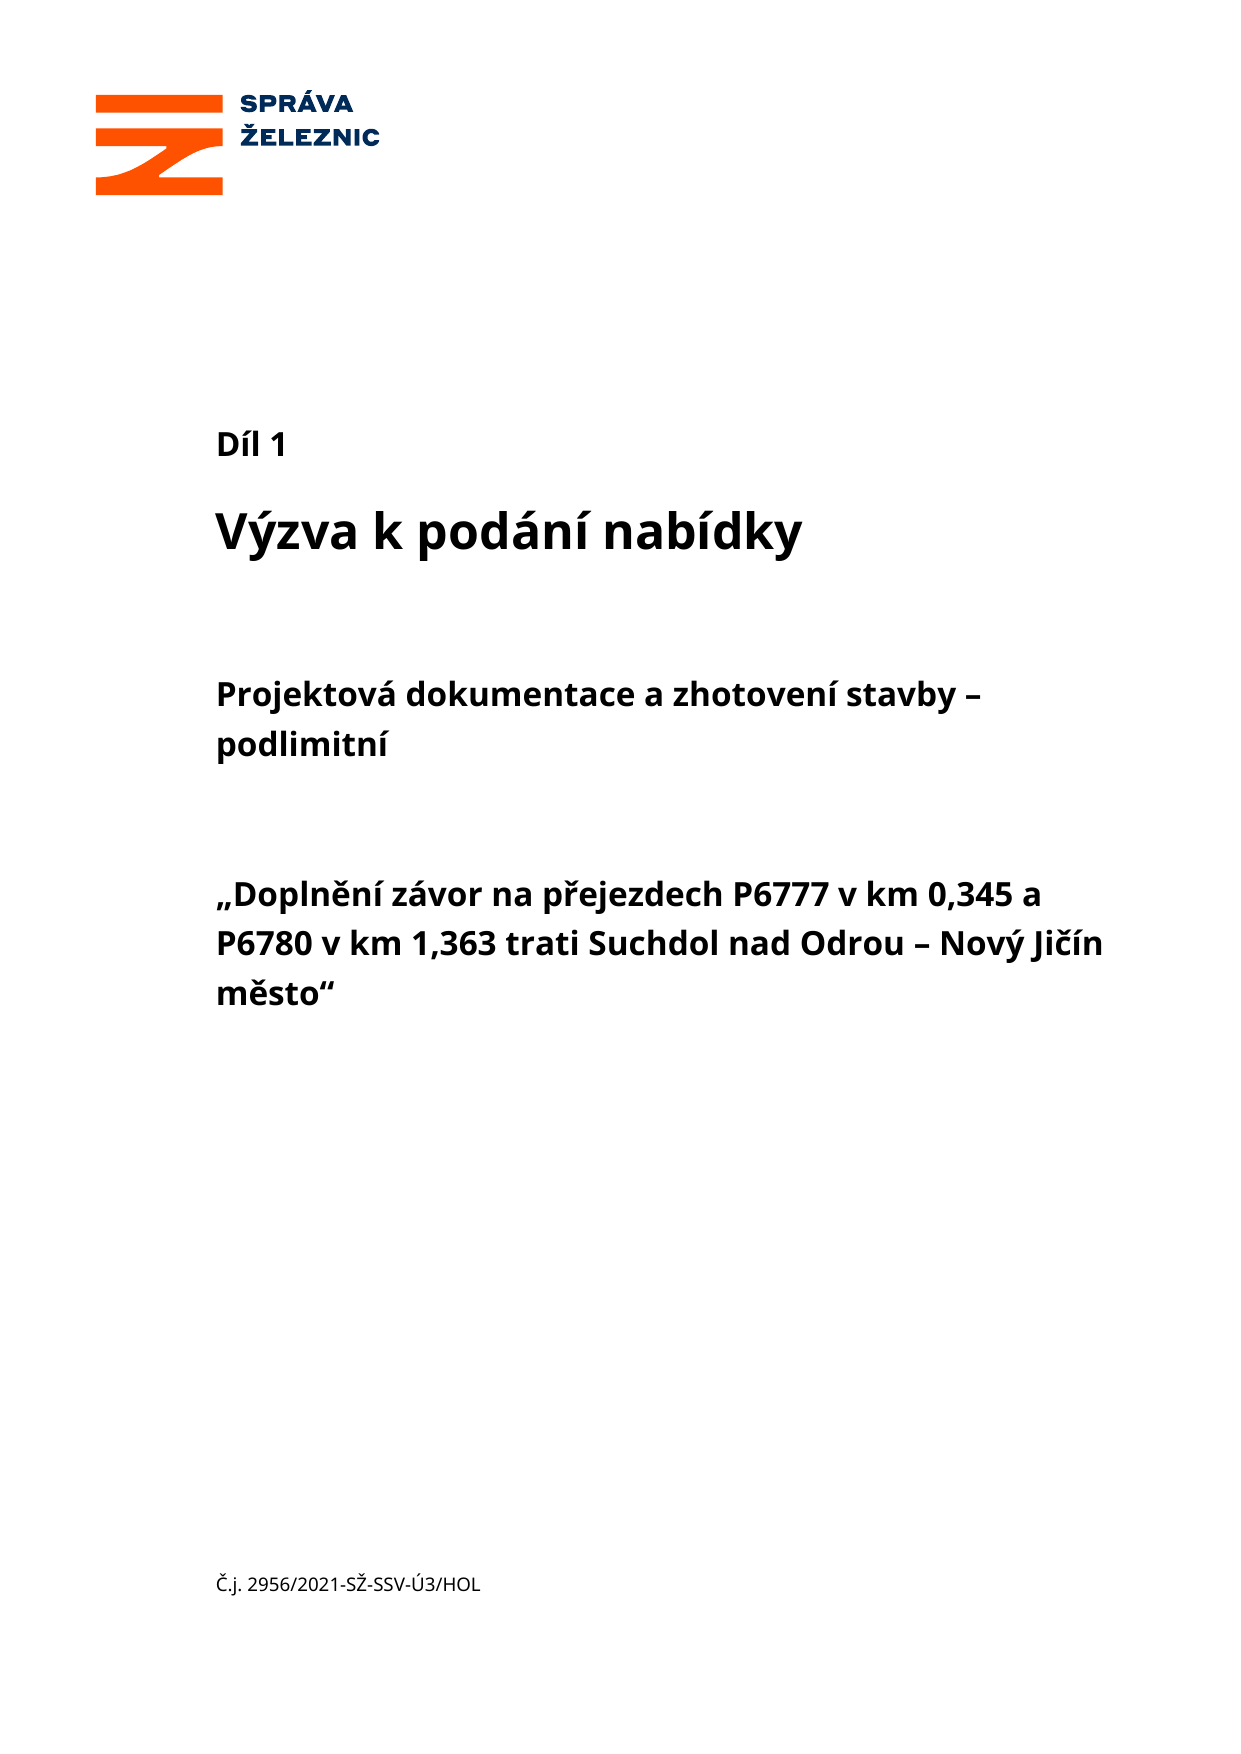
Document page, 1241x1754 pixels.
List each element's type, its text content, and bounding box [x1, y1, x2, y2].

text Díl 1 [216, 421, 1122, 466]
text Výzva k podání nabídky [216, 496, 1122, 564]
text „Doplnění závor na přejezdech P6777 v km 0,345 a P6780 v km 1,363 trati Suchdol nad Odrou – Nový Jičín město“ [216, 870, 1122, 1016]
text Projektová dokumentace a zhotovení stavby – podlimitní [216, 671, 1122, 766]
list Č.j. 2956/2021-SŽ-SSV-Ú3/HOL [216, 1572, 1122, 1597]
